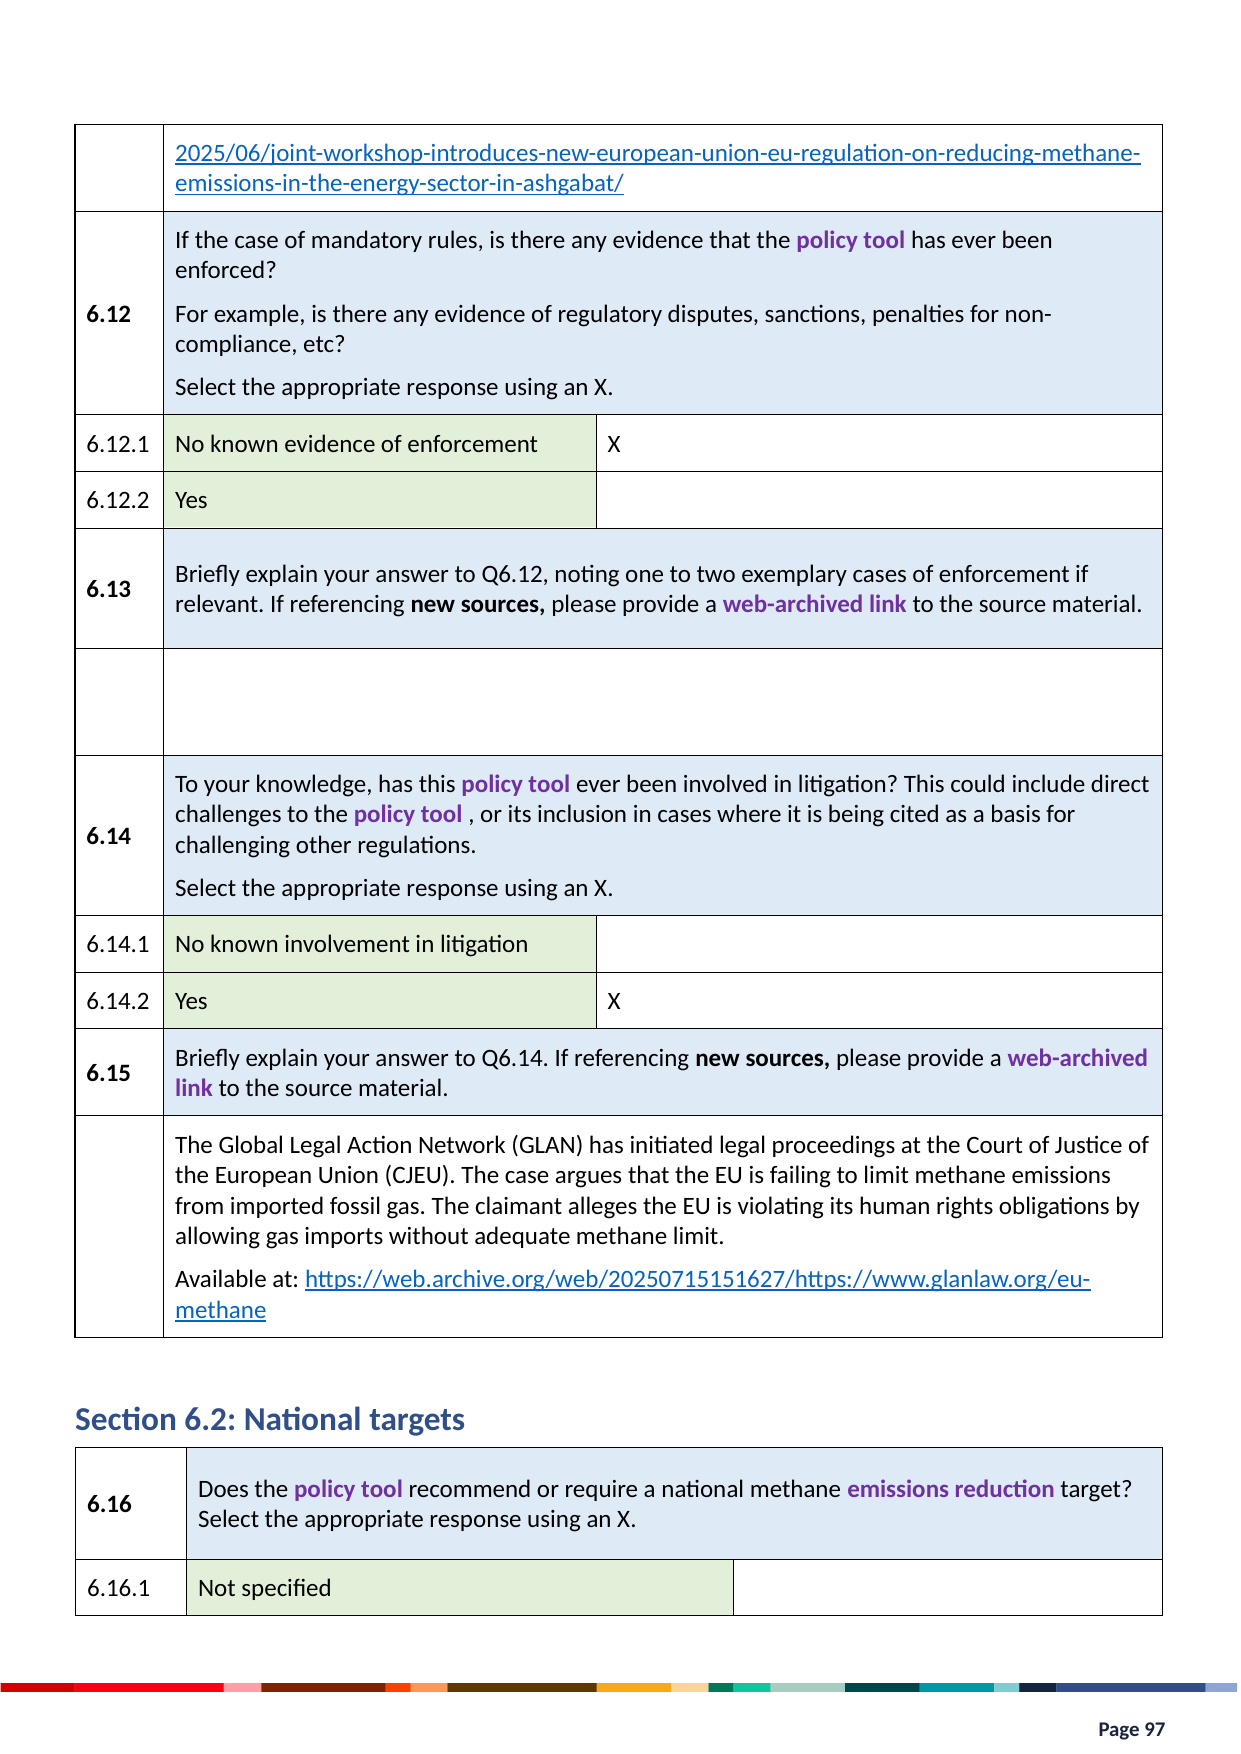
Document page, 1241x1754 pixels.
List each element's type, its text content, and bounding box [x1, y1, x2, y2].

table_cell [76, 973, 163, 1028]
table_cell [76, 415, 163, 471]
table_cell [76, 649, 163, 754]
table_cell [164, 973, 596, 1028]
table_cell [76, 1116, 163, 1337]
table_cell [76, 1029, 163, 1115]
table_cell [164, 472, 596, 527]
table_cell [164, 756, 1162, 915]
picture [0, 1683, 1236, 1692]
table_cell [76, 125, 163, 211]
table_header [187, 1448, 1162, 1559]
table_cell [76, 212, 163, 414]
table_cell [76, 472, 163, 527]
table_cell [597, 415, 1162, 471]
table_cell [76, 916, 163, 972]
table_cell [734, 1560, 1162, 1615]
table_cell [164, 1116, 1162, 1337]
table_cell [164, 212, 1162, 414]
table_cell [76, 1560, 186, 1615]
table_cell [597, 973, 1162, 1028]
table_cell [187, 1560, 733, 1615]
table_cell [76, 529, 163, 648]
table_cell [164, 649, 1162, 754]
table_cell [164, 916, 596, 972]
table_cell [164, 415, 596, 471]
subtitle Section 6.2: National targets [75, 1398, 1165, 1438]
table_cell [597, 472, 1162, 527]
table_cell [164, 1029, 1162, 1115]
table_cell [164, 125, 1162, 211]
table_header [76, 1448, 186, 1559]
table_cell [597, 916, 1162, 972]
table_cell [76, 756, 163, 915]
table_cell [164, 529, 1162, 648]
